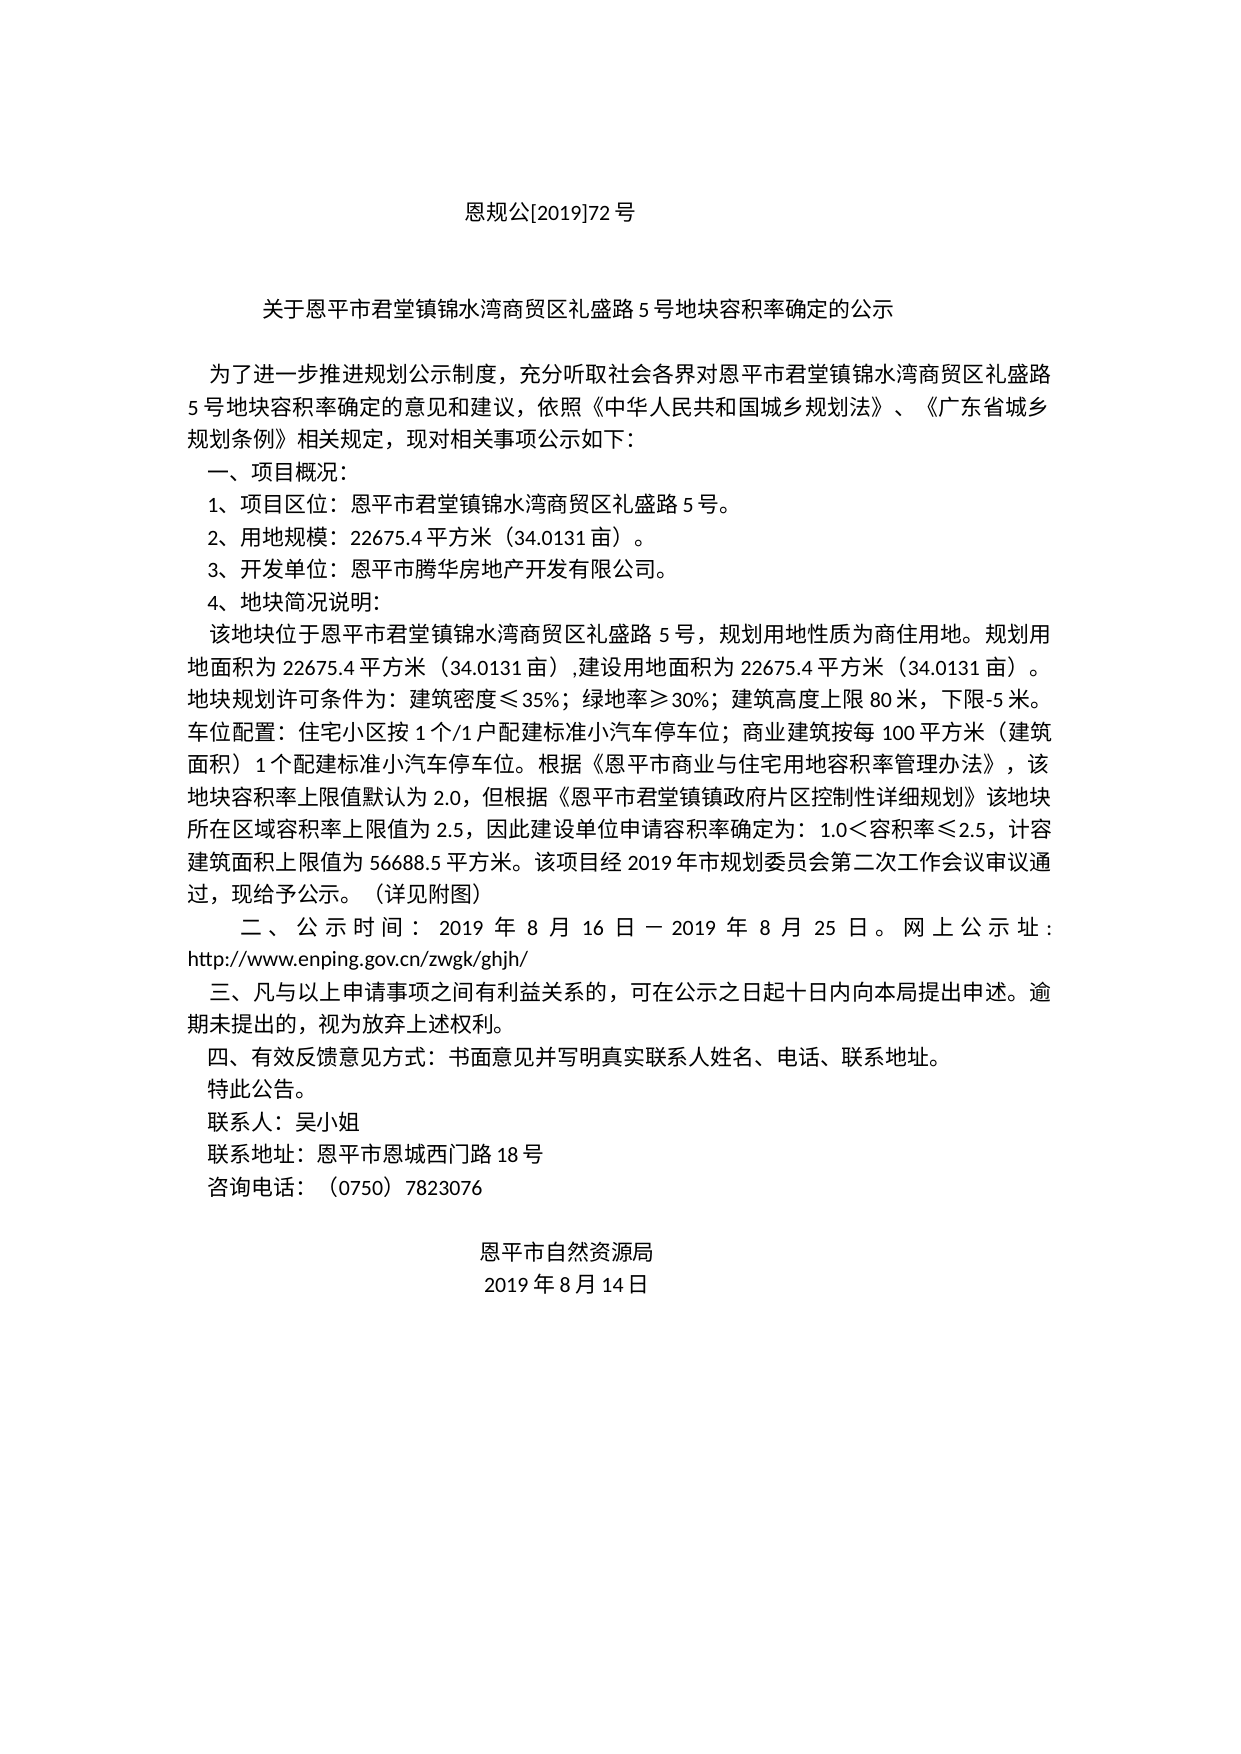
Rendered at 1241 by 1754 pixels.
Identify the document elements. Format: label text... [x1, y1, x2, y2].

text 4、地块简况说明： [187, 584, 1053, 617]
text 关于恩平市君堂镇锦水湾商贸区礼盛路5号地块容积率确定的公示 [187, 292, 1053, 324]
text 四、有效反馈意见方式：书面意见并写明真实联系人姓名、电话、联系地址。 [187, 1039, 1053, 1072]
text 2、用地规模：22675.4平方米（34.0131亩）。 [187, 519, 1053, 552]
text 特此公告。 [187, 1072, 1053, 1104]
text 三、凡与以上申请事项之间有利益关系的，可在公示之日起十日内向本局提出申述。逾期未提出的，视为放弃上述权利。 [187, 974, 1053, 1039]
text 联系地址：恩平市恩城西门路18号 [187, 1137, 1053, 1169]
text 1、项目区位：恩平市君堂镇锦水湾商贸区礼盛路5号。 [187, 487, 1053, 519]
text 恩规公[2019]72号 [187, 194, 1053, 227]
text 二、公示时间：2019年8月16日－2019年8月25日。网上公示址: http://www.enping.gov.cn/zwgk/ghjh/ [187, 909, 1053, 974]
text 联系人：吴小姐 [187, 1104, 1053, 1137]
text 3、开发单位：恩平市腾华房地产开发有限公司。 [187, 552, 1053, 584]
text 2019年8月14日 [187, 1267, 1053, 1299]
text 一、项目概况： [187, 454, 1053, 487]
text 咨询电话：（0750）7823076 [187, 1169, 1053, 1202]
text 该地块位于恩平市君堂镇锦水湾商贸区礼盛路5号，规划用地性质为商住用地。规划用地面积为22675.4平方米（34.0131亩）,建设用地面积为22675.4平方米（34.0131亩）。地块规划许可条件为：建筑密度≤35%；绿地率≥30%；建筑高度上限80米，下限-5米。车位配置：住宅小区按1个/1户配建标准小汽车停车位；商业建筑按每100平方米（建筑面积）1个配建标准小汽车停车位。根据《恩平市商业与住宅用地容积率管理办法》，该地块容积率上限值默认为2.0，但根据《恩平市君堂镇镇政府片区控制性详细规划》该地块所在区域容积率上限值为2.5，因此建设单位申请容积率确定为：1.0＜容积率≤2.5，计容建筑面积上限值为56688.5平方米。该项目经2019年市规划委员会第二次工作会议审议通过，现给予公示。（详见附图） [187, 617, 1053, 909]
text 恩平市自然资源局 [187, 1234, 1053, 1267]
text 为了进一步推进规划公示制度，充分听取社会各界对恩平市君堂镇锦水湾商贸区礼盛路5号地块容积率确定的意见和建议，依照《中华人民共和国城乡规划法》、《广东省城乡规划条例》相关规定，现对相关事项公示如下： [187, 357, 1053, 454]
